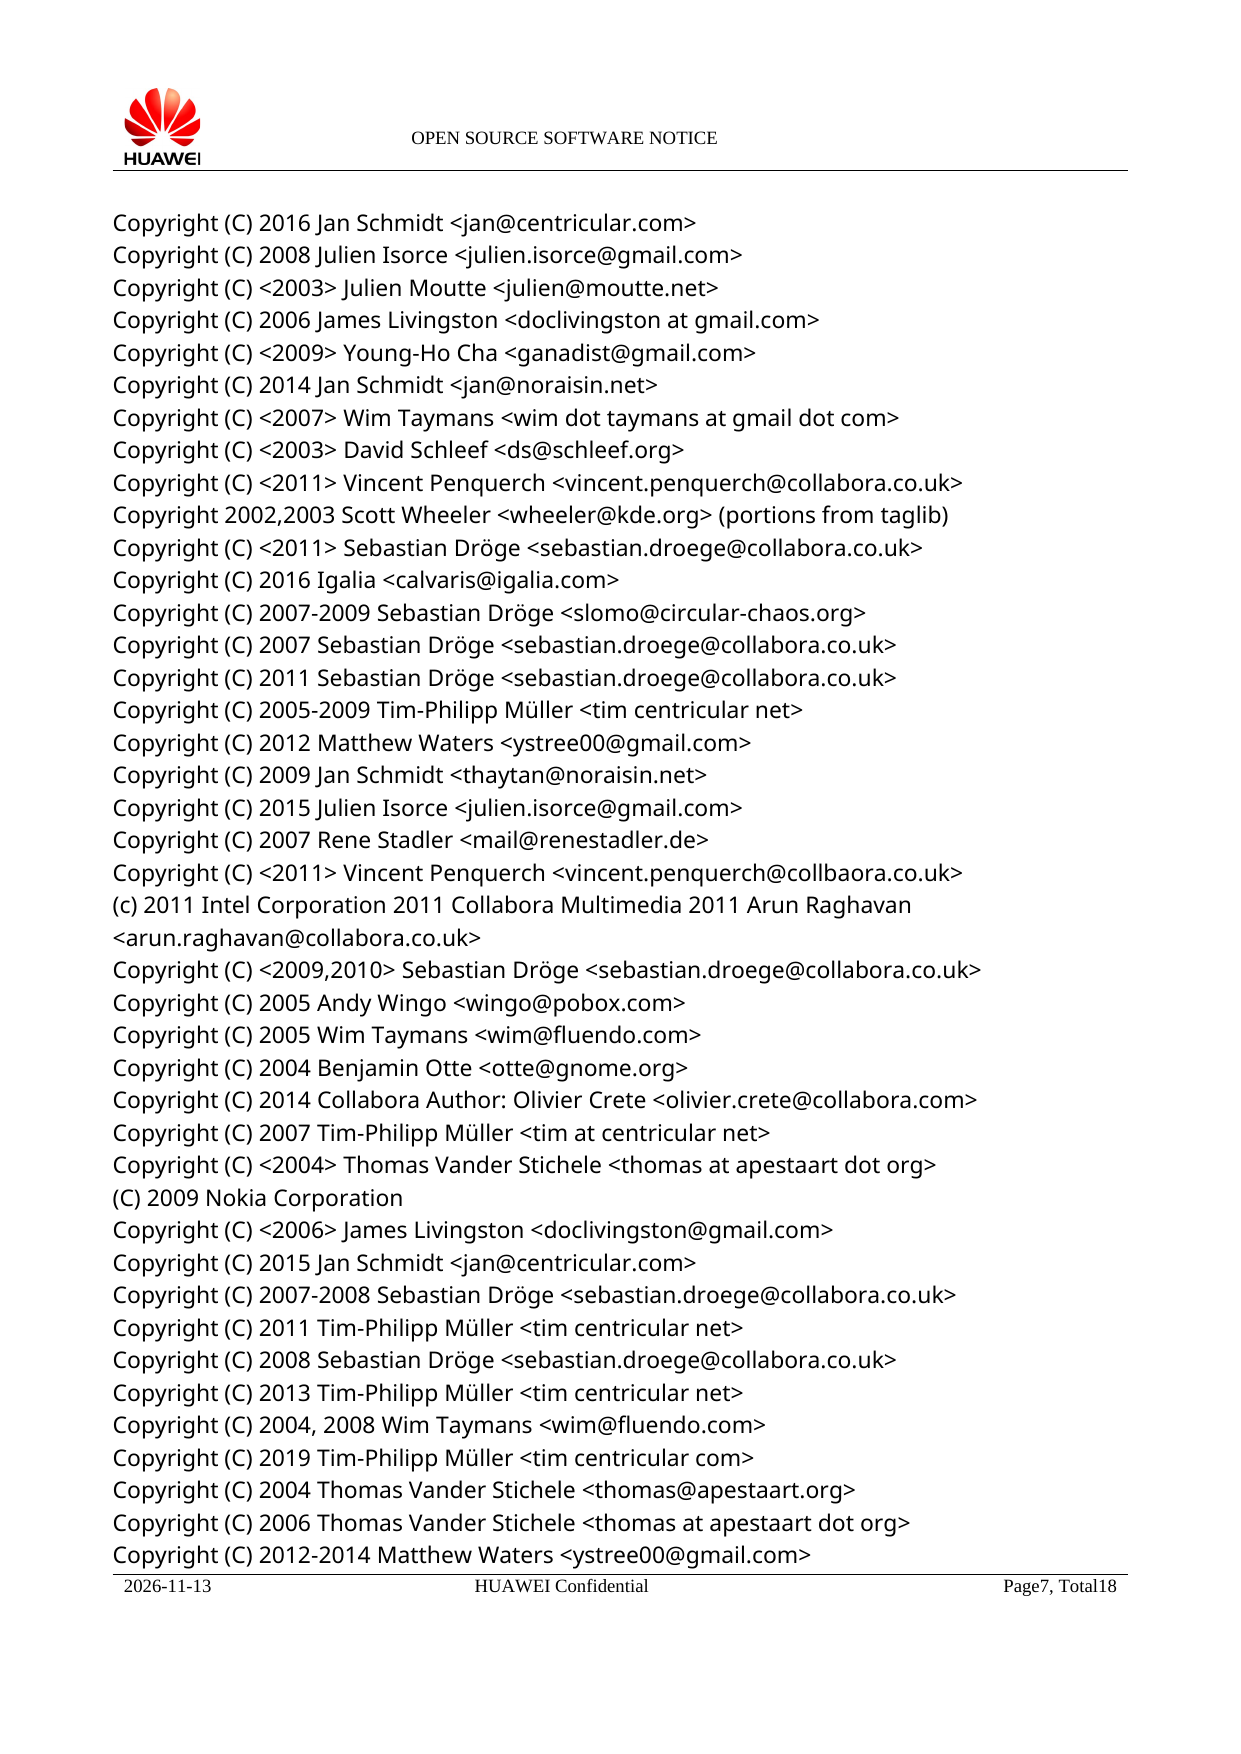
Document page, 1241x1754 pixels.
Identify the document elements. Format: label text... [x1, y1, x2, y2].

picture [124, 88, 201, 165]
